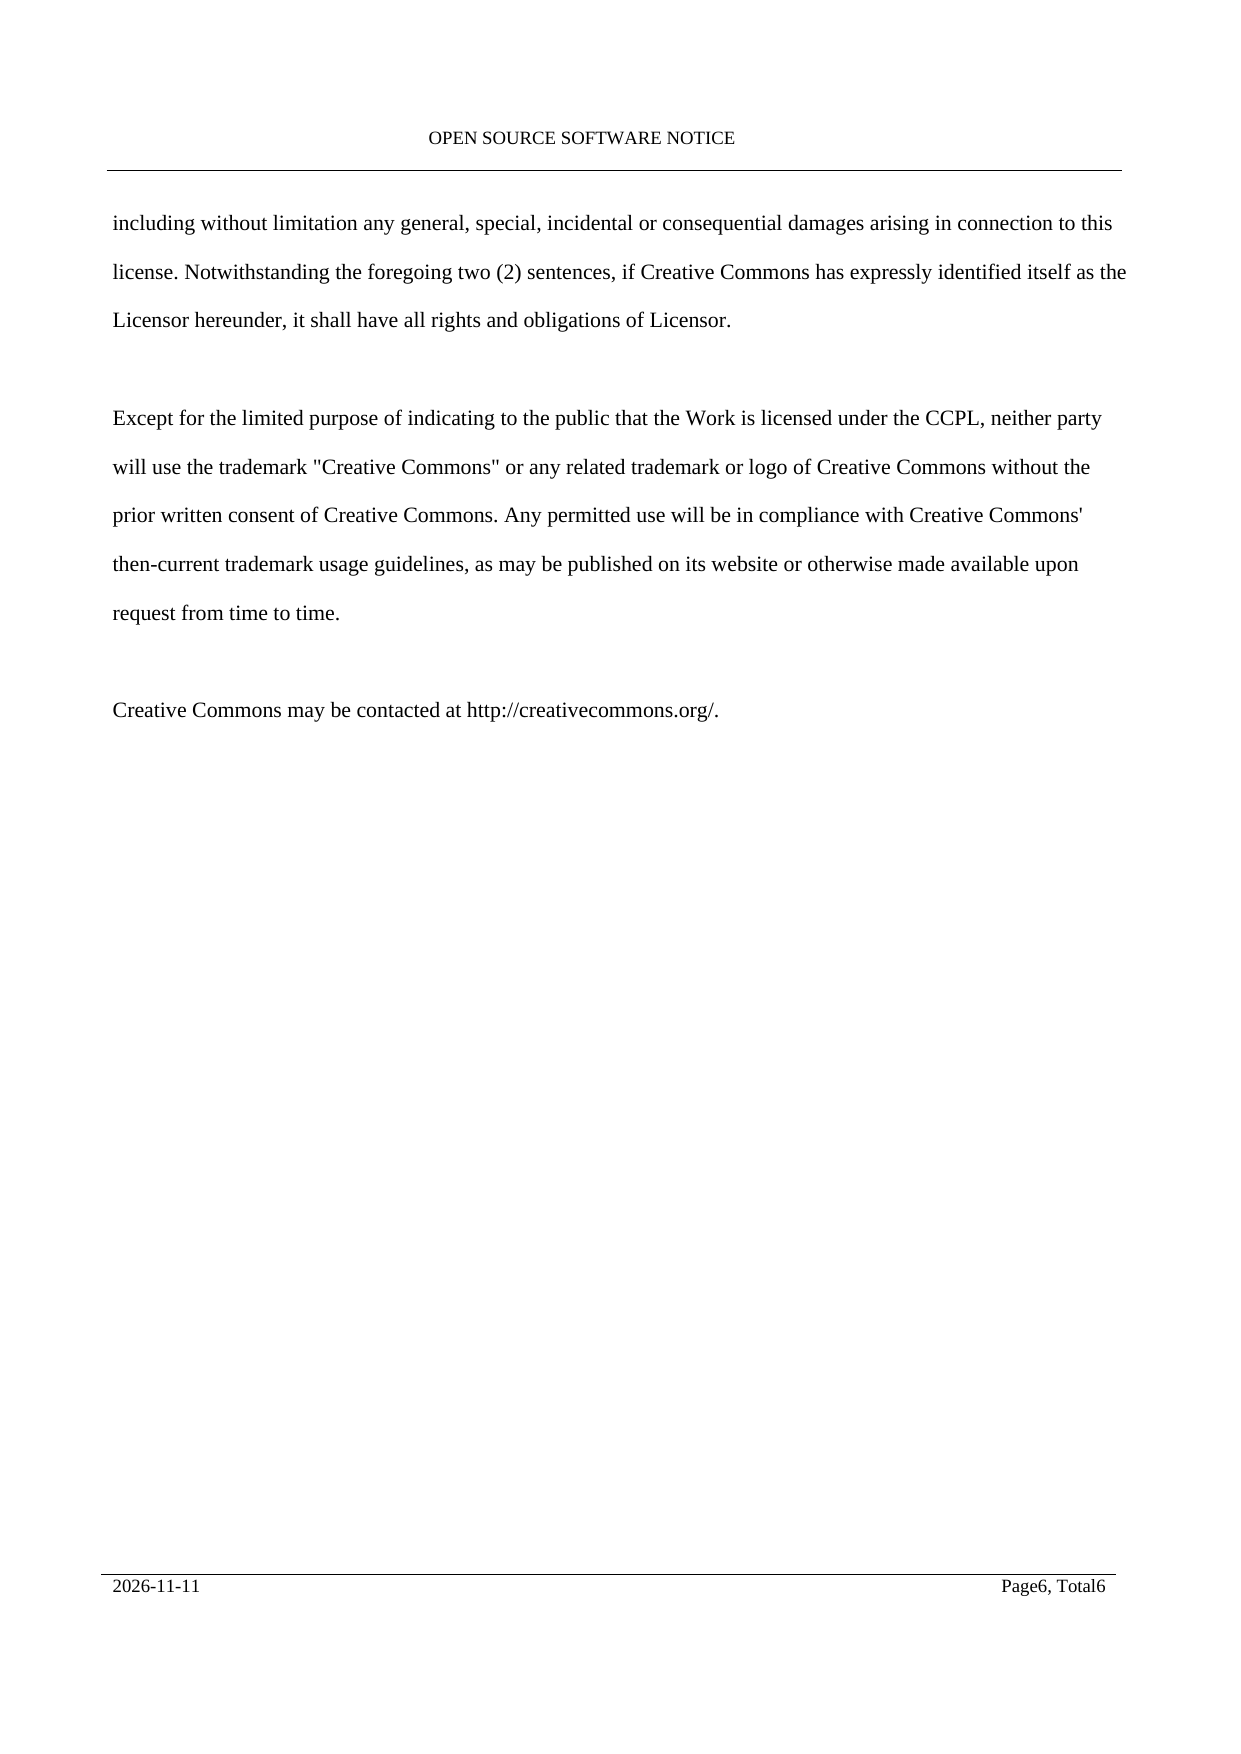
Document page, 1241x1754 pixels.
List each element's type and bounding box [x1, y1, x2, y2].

text [112, 206, 1128, 726]
